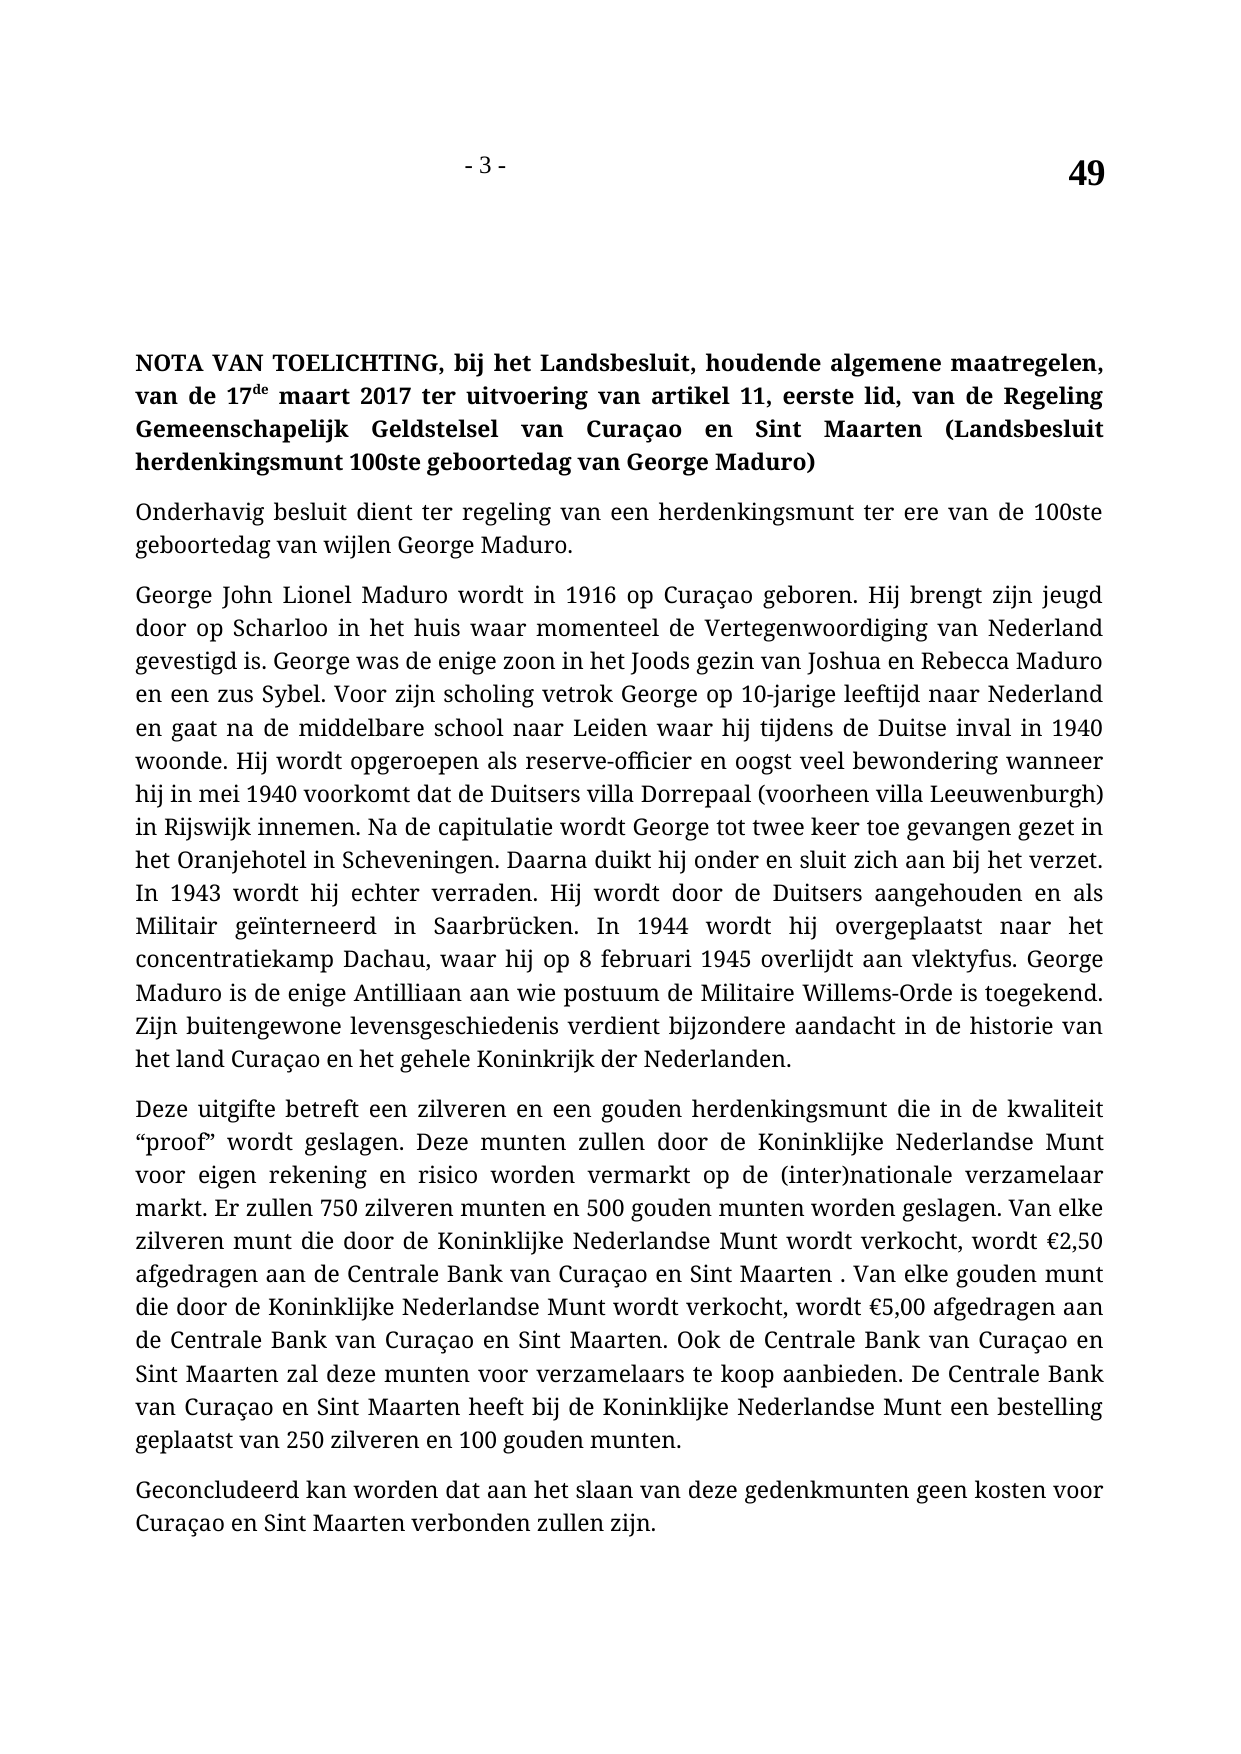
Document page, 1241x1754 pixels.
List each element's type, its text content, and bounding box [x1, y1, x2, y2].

text George John Lionel Maduro wordt in 1916 op Curaçao geboren. Hij brengt zijn jeugd door op Scharloo in het huis waar momenteel de Vertegenwoordiging van Nederland gevestigd is. George was de enige zoon in het Joods gezin van Joshua en Rebecca Maduro en een zus Sybel. Voor zijn scholing vetrok George op 10-jarige leeftijd naar Nederland en gaat na de middelbare school naar Leiden waar hij tijdens de Duitse inval in 1940 woonde. Hij wordt opgeroepen als reserve-officier en oogst veel bewondering wanneer hij in mei 1940 voorkomt dat de Duitsers villa Dorrepaal (voorheen villa Leeuwenburgh) in Rijswijk innemen. Na de capitulatie wordt George tot twee keer toe gevangen gezet in het Oranjehotel in Scheveningen. Daarna duikt hij onder en sluit zich aan bij het verzet. In 1943 wordt hij echter verraden. Hij wordt door de Duitsers aangehouden en als Militair geïnterneerd in Saarbrücken. In 1944 wordt hij overgeplaatst naar het concentratiekamp Dachau, waar hij op 8 februari 1945 overlijdt aan vlektyfus. George Maduro is de enige Antilliaan aan wie postuum de Militaire Willems-Orde is toegekend. Zijn buitengewone levensgeschiedenis verdient bijzondere aandacht in de historie van het land Curaçao en het gehele Koninkrijk der Nederlanden. [135, 579, 1105, 1074]
text Geconcludeerd kan worden dat aan het slaan van deze gedenkmunten geen kosten voor Curaçao en Sint Maarten verbonden zullen zijn. [135, 1473, 1105, 1538]
text Onderhavig besluit dient ter regeling van een herdenkingsmunt ter ere van de 100ste geboortedag van wijlen George Maduro. [135, 496, 1105, 560]
text Deze uitgifte betreft een zilveren en een gouden herdenkingsmunt die in de kwaliteit “proof” wordt geslagen. Deze munten zullen door de Koninklijke Nederlandse Munt voor eigen rekening en risico worden vermarkt op de (inter)nationale verzamelaar markt. Er zullen 750 zilveren munten en 500 gouden munten worden geslagen. Van elke zilveren munt die door de Koninklijke Nederlandse Munt wordt verkocht, wordt €2,50 afgedragen aan de Centrale Bank van Curaçao en Sint Maarten . Van elke gouden munt die door de Koninklijke Nederlandse Munt wordt verkocht, wordt €5,00 afgedragen aan de Centrale Bank van Curaçao en Sint Maarten. Ook de Centrale Bank van Curaçao en Sint Maarten zal deze munten voor verzamelaars te koop aanbieden. De Centrale Bank van Curaçao en Sint Maarten heeft bij de Koninklijke Nederlandse Munt een bestelling geplaatst van 250 zilveren en 100 gouden munten. [135, 1092, 1105, 1455]
text NOTA VAN TOELICHTING, bij het Landsbesluit, houdende algemene maatregelen, van de 17de maart 2017 ter uitvoering van artikel 11, eerste lid, van de Regeling Gemeenschapelijk Geldstelsel van Curaçao en Sint Maarten (Landsbesluit herdenkingsmunt 100ste geboortedag van George Maduro) [135, 347, 1105, 477]
